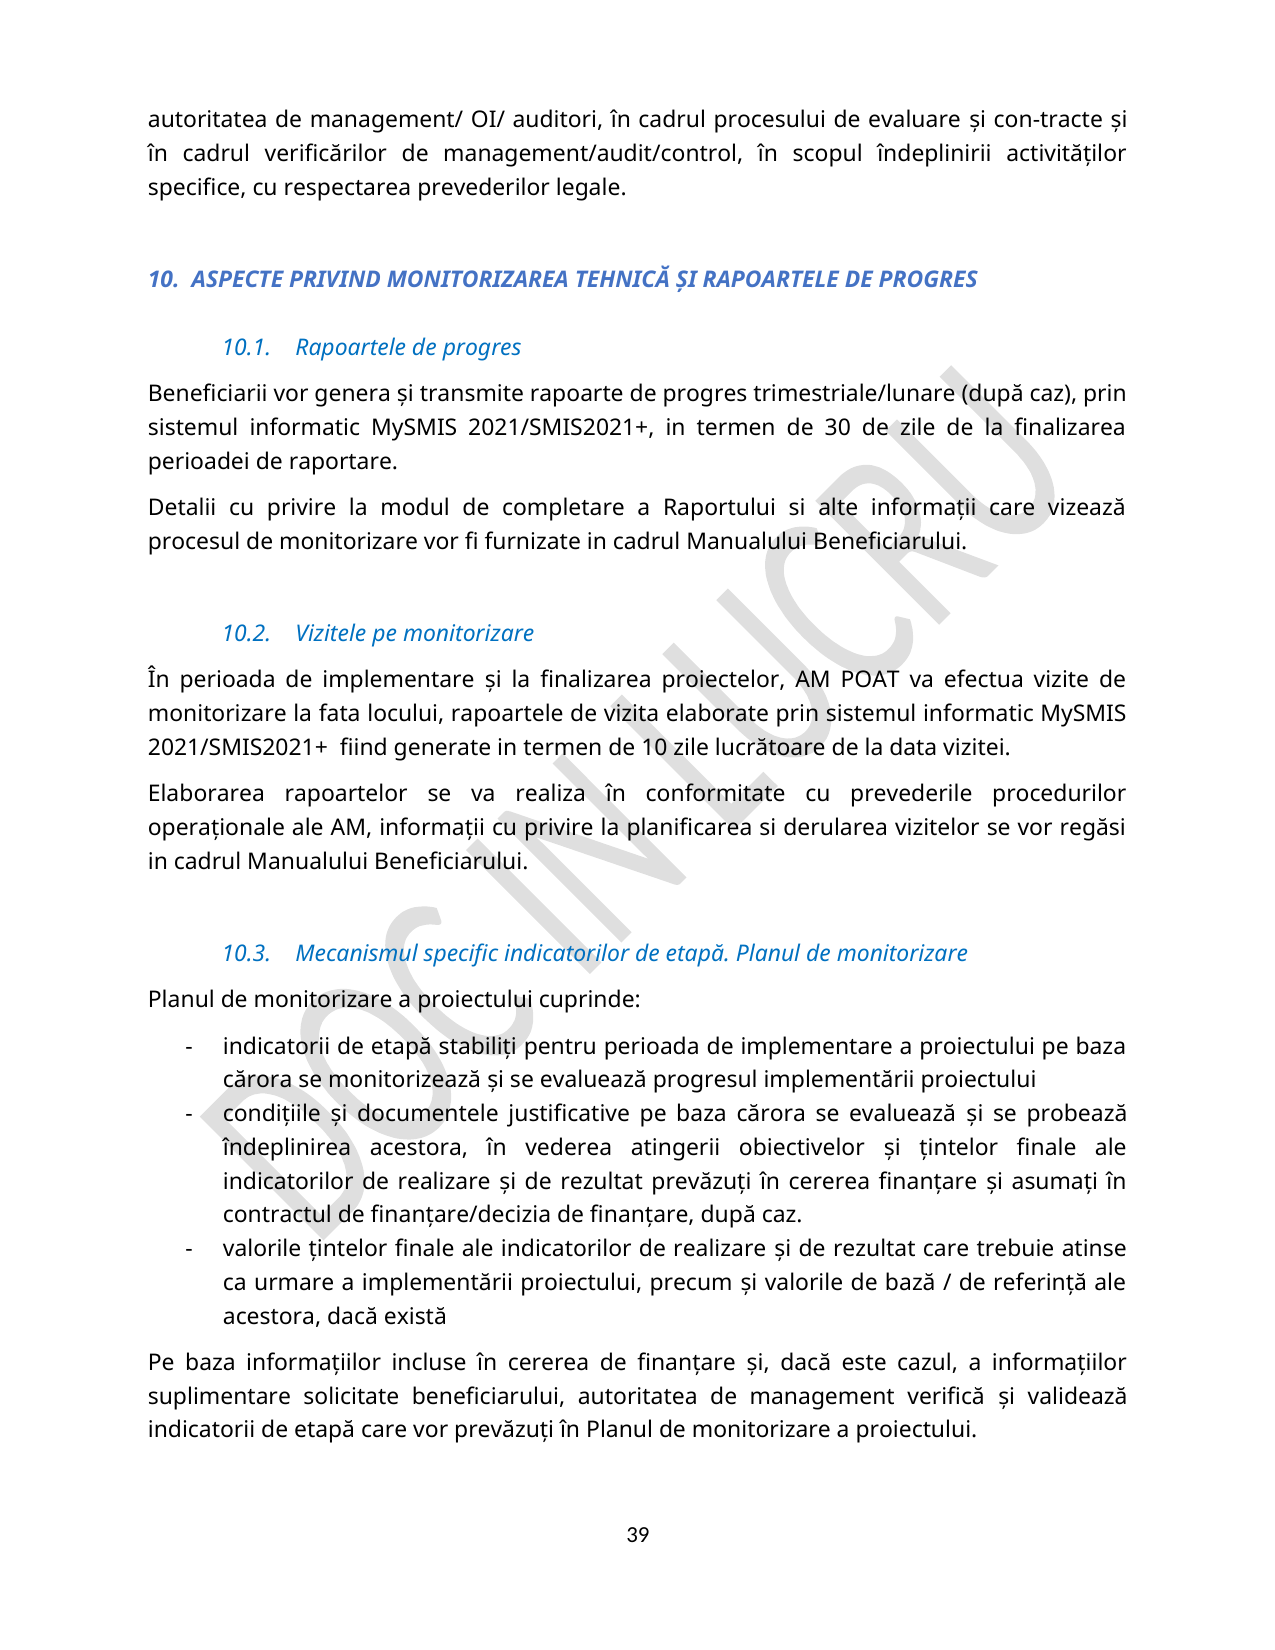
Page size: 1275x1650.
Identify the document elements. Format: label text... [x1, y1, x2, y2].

list ASPECTE PRIVIND MONITORIZAREA TEHNICĂ ȘI RAPOARTELE DE PROGRES [148, 263, 1127, 295]
list condițiile și documentele justificative pe baza cărora se evaluează și se probează îndeplinirea acestora, în vederea atingerii obiectivelor și țintelor finale ale indicatorilor de realizare și de rezultat prevăzuți în cererea finanțare și asumați în contractul de finanțare/decizia de finanțare, după caz. [185, 1097, 1127, 1230]
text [148, 103, 1127, 202]
list Vizitele pe monitorizare [221, 617, 1127, 648]
list indicatorii de etapă stabiliți pentru perioada de implementare a proiectului pe baza cărora se monitorizează și se evaluează progresul implementării proiectului [185, 1030, 1127, 1095]
list Mecanismul specific indicatorilor de etapă. Planul de monitorizare [221, 937, 1127, 968]
text Planul de monitorizare a proiectului cuprinde: [148, 983, 1127, 1015]
list valorile țintelor finale ale indicatorilor de realizare și de rezultat care trebuie atinse ca urmare a implementării proiectului, precum și valorile de bază / de referință ale acestora, dacă există [185, 1232, 1127, 1331]
text În perioada de implementare și la finalizarea proiectelor, AM POAT va efectua vizite de monitorizare la fata locului, rapoartele de vizita elaborate prin sistemul informatic MySMIS 2021/SMIS2021+ fiind generate in termen de 10 zile lucrătoare de la data vizitei. [148, 663, 1127, 762]
text Pe baza informațiilor incluse în cererea de finanțare și, dacă este cazul, a informațiilor suplimentare solicitate beneficiarului, autoritatea de management verifică și validează indicatorii de etapă care vor prevăzuți în Planul de monitorizare a proiectului. [148, 1346, 1127, 1445]
text Detalii cu privire la modul de completare a Raportului si alte informații care vizează procesul de monitorizare vor fi furnizate in cadrul Manualului Beneficiarului. [148, 491, 1127, 556]
list Rapoartele de progres [221, 331, 1127, 362]
text Beneficiarii vor genera și transmite rapoarte de progres trimestriale/lunare (după caz), prin sistemul informatic MySMIS 2021/SMIS2021+, in termen de 30 de zile de la finalizarea perioadei de raportare. [148, 377, 1127, 476]
text Elaborarea rapoartelor se va realiza în conformitate cu prevederile procedurilor operaționale ale AM, informații cu privire la planificarea si derularea vizitelor se vor regăsi in cadrul Manualului Beneficiarului. [148, 777, 1127, 876]
